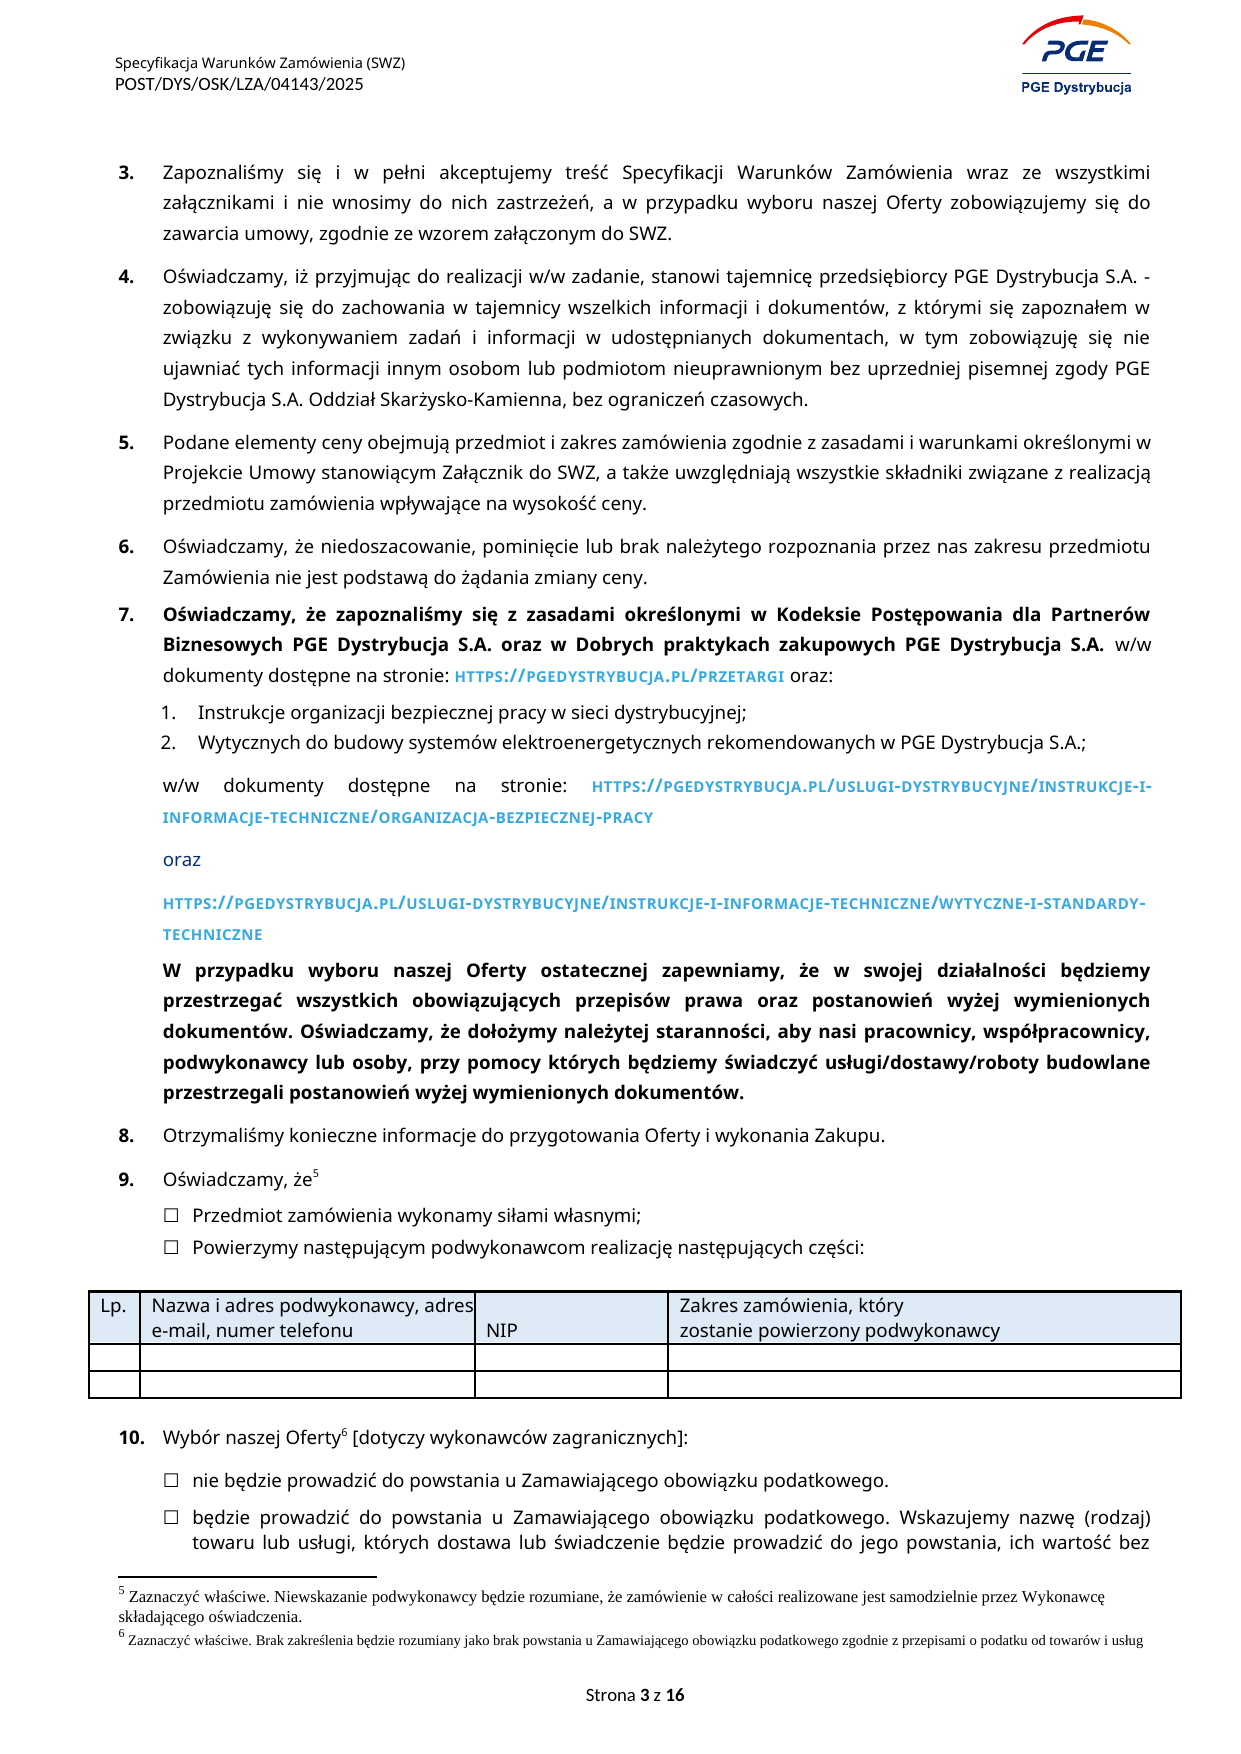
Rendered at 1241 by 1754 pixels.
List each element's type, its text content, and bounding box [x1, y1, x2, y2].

table_header Lp. [90, 1293, 139, 1342]
table_header NIP [476, 1293, 667, 1342]
table_header Zakres zamówienia, który zostanie powierzony podwykonawcy [669, 1293, 1180, 1342]
list Wybór naszej Oferty [dotyczy wykonawców zagranicznych]: [118, 1424, 1152, 1450]
table_cell [669, 1345, 1180, 1369]
list Instrukcje organizacji bezpiecznej pracy w sieci dystrybucyjnej; [160, 699, 1152, 724]
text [163, 1505, 1152, 1555]
list Oświadczamy, iż przyjmując do realizacji w/w zadanie, stanowi tajemnicę przedsiębiorcy PGE Dystrybucja S.A. - zobowiązuję się do zachowania w tajemnicy wszelkich informacji i dokumentów, z którymi się zapoznałem w związku z wykonywaniem zadań i informacji w udostępnianych dokumentach, w tym zobowiązuję się nie ujawniać tych informacji innym osobom lub podmiotom nieuprawnionym bez uprzedniej pisemnej zgody PGE Dystrybucja S.A. Oddział Skarżysko-Kamienna, bez ograniczeń czasowych. [118, 263, 1152, 411]
table_cell [141, 1372, 474, 1397]
table_cell [476, 1345, 667, 1369]
text ☐ nie będzie prowadzić do powstania u Zamawiającego obowiązku podatkowego. [163, 1467, 1152, 1492]
list Podane elementy ceny obejmują przedmiot i zakres zamówienia zgodnie z zasadami i warunkami określonymi w Projekcie Umowy stanowiącym Załącznik do SWZ, a także uwzględniają wszystkie składniki związane z realizacją przedmiotu zamówienia wpływające na wysokość ceny. [118, 429, 1152, 516]
table_cell [90, 1345, 139, 1369]
table_header Nazwa i adres podwykonawcy, adres e-mail, numer telefonu [141, 1293, 474, 1342]
list Oświadczamy, że niedoszacowanie, pominięcie lub brak należytego rozpoznania przez nas zakresu przedmiotu Zamówienia nie jest podstawą do żądania zmiany ceny. [118, 533, 1152, 589]
list Oświadczamy, że zapoznaliśmy się z zasadami określonymi w Kodeksie Postępowania dla Partnerów Biznesowych PGE Dystrybucja S.A. oraz w Dobrych praktykach zakupowych PGE Dystrybucja S.A. w/w dokumenty dostępne na stronie: https://pgedystrybucja.pl/przetargi oraz: [118, 601, 1152, 688]
table_cell [90, 1372, 139, 1397]
list Otrzymaliśmy konieczne informacje do przygotowania Oferty i wykonania Zakupu. [118, 1123, 1152, 1148]
table_cell [476, 1372, 667, 1397]
table_cell [141, 1345, 474, 1369]
list Wytycznych do budowy systemów elektroenergetycznych rekomendowanych w PGE Dystrybucja S.A.; [160, 730, 1152, 755]
text w/w dokumenty dostępne na stronie: https://pgedystrybucja.pl/uslugi-dystrybucyjne/instrukcje-i-informacje-techniczne/organizacja-bezpiecznej-pracy [163, 773, 1152, 829]
list Oświadczamy, że [118, 1166, 1152, 1191]
list Zapoznaliśmy się i w pełni akceptujemy treść Specyfikacji Warunków Zamówienia wraz ze wszystkimi załącznikami i nie wnosimy do nich zastrzeżeń, a w przypadku wyboru naszej Oferty zobowiązujemy się do zawarcia umowy, zgodnie ze wzorem załączonym do SWZ. [118, 159, 1152, 246]
text W przypadku wyboru naszej Oferty ostatecznej zapewniamy, że w swojej działalności będziemy przestrzegać wszystkich obowiązujących przepisów prawa oraz postanowień wyżej wymienionych dokumentów. Oświadczamy, że dołożymy należytej staranności, aby nasi pracownicy, współpracownicy, podwykonawcy lub osoby, przy pomocy których będziemy świadczyć usługi/dostawy/roboty budowlane przestrzegali postanowień wyżej wymienionych dokumentów. [163, 957, 1152, 1105]
text https://pgedystrybucja.pl/uslugi-dystrybucyjne/instrukcje-i-informacje-techniczne/wytyczne-i-standardy-techniczne [163, 890, 1152, 946]
text Przedmiot zamówienia wykonamy siłami własnymi; [163, 1203, 1181, 1228]
text oraz [163, 847, 1152, 872]
table_cell [669, 1372, 1180, 1397]
text Powierzymy następującym podwykonawcom realizację następujących części: [163, 1234, 1181, 1259]
